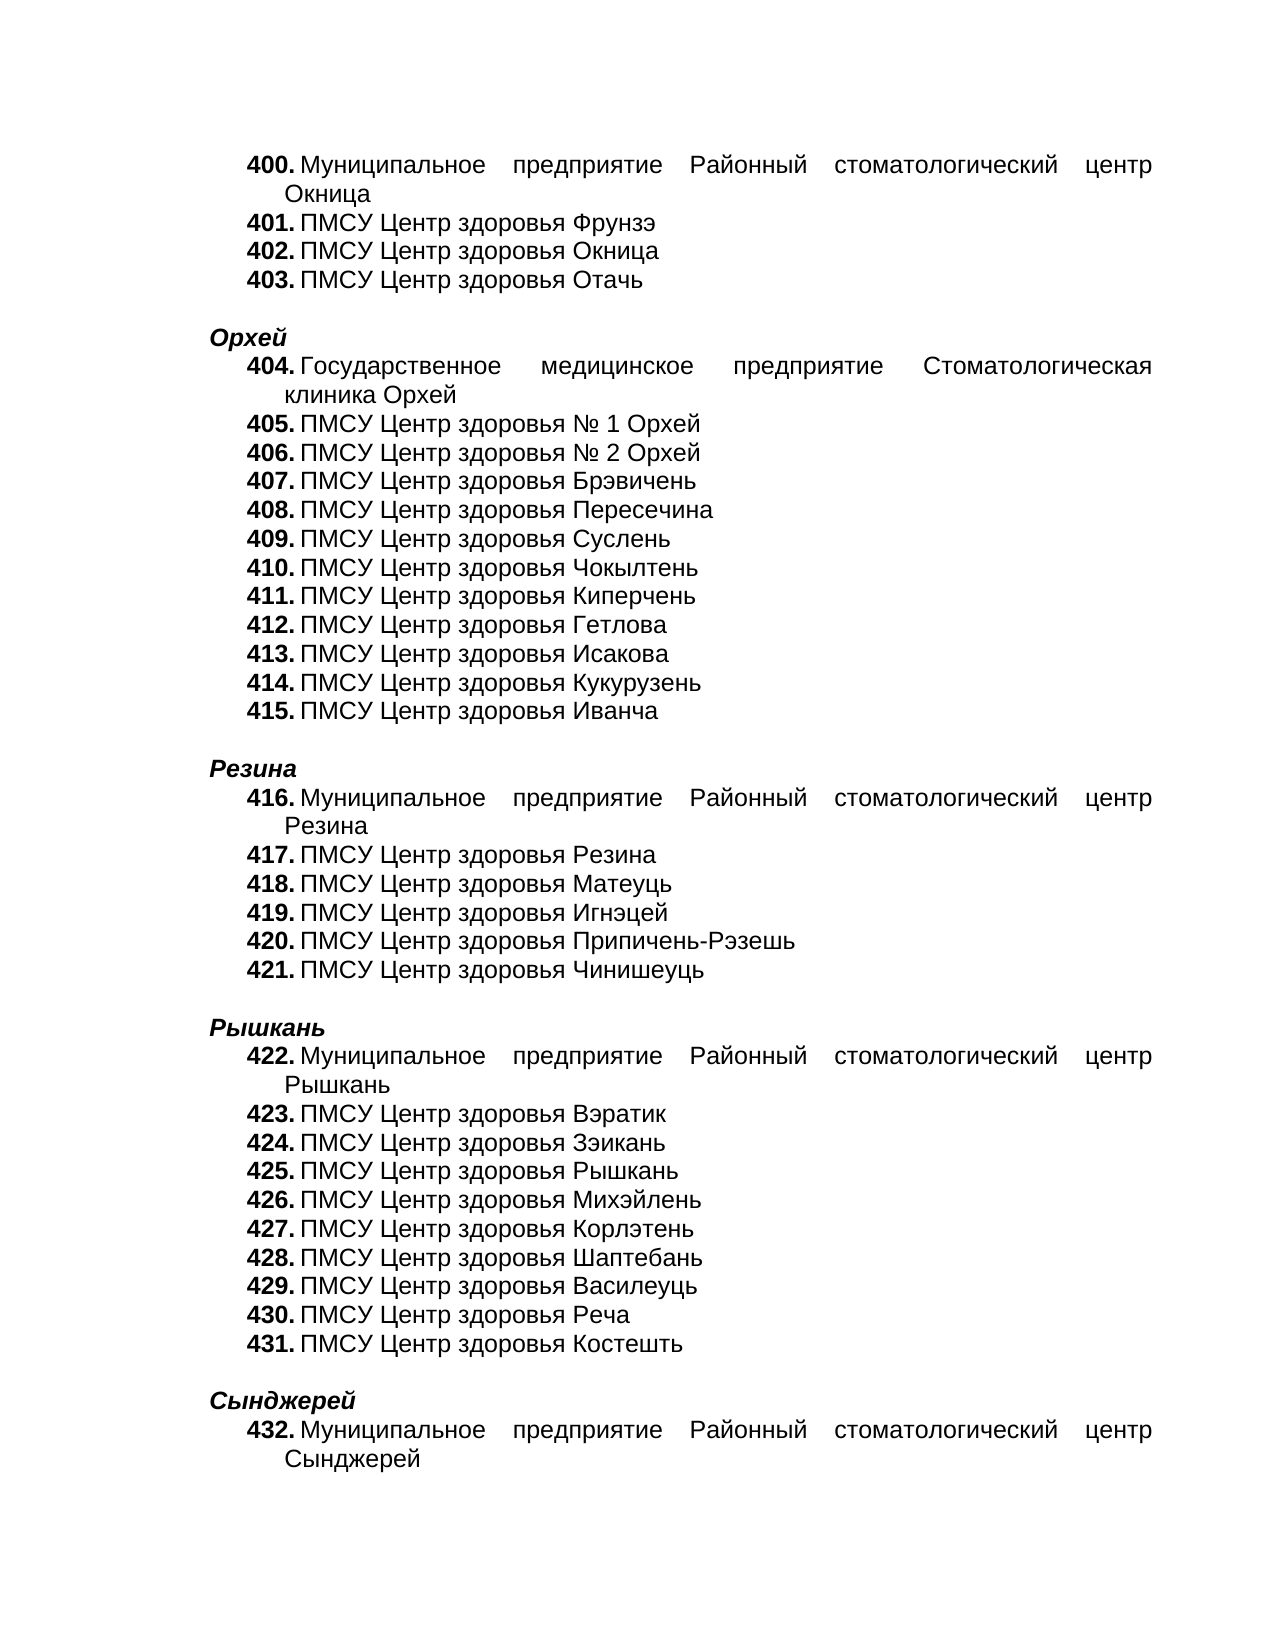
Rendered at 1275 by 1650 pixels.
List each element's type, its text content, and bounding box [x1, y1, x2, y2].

text Рышкань [150, 1012, 1153, 1041]
list ПМСУ Центр здоровья Чинишеуць [247, 955, 1153, 984]
list ПМСУ Центр здоровья Вэратик [247, 1099, 1153, 1127]
list ПМСУ Центр здоровья Чокылтень [247, 552, 1153, 581]
list ПМСУ Центр здоровья Суслень [247, 524, 1153, 552]
list ПМСУ Центр здоровья Отачь [247, 265, 1153, 294]
list Государственное медицинское предприятие Стоматологическая клиника Орхей [247, 351, 1153, 409]
list ПМСУ Центр здоровья Резина [247, 840, 1153, 869]
text Сынджерей [150, 1386, 1153, 1415]
list ПМСУ Центр здоровья Гетлова [247, 610, 1153, 639]
list ПМСУ Центр здоровья № 2 Орхей [247, 437, 1153, 466]
list ПМСУ Центр здоровья Рышкань [247, 1156, 1153, 1185]
list Муниципальное предприятие Районный стоматологический центр Резина [247, 782, 1153, 840]
list ПМСУ Центр здоровья Шаптебань [247, 1242, 1153, 1271]
list ПМСУ Центр здоровья Иванча [247, 696, 1153, 725]
list ПМСУ Центр здоровья Матеуць [247, 869, 1153, 897]
list ПМСУ Центр здоровья Игнэцей [247, 897, 1153, 926]
list ПМСУ Центр здоровья Окница [247, 236, 1153, 265]
list ПМСУ Центр здоровья Фрунзэ [247, 207, 1153, 236]
list ПМСУ Центр здоровья Костешть [247, 1329, 1153, 1357]
list ПМСУ Центр здоровья № 1 Орхей [247, 409, 1153, 437]
text Орхей [150, 322, 1153, 351]
list ПМСУ Центр здоровья Припичень-Рэзешь [247, 926, 1153, 955]
list ПМСУ Центр здоровья Исакова [247, 639, 1153, 667]
list ПМСУ Центр здоровья Василеуць [247, 1271, 1153, 1300]
list ПМСУ Центр здоровья Зэикань [247, 1127, 1153, 1156]
text Резина [150, 754, 1153, 782]
list ПМСУ Центр здоровья Кукурузень [247, 667, 1153, 696]
list ПМСУ Центр здоровья Брэвичень [247, 466, 1153, 495]
list ПМСУ Центр здоровья Реча [247, 1300, 1153, 1329]
list Муниципальное предприятие Районный стоматологический центр Рышкань [247, 1041, 1153, 1099]
list Муниципальное предприятие Районный стоматологический центр Окница [247, 150, 1153, 207]
list ПМСУ Центр здоровья Киперчень [247, 581, 1153, 610]
list ПМСУ Центр здоровья Корлэтень [247, 1214, 1153, 1242]
list ПМСУ Центр здоровья Михэйлень [247, 1185, 1153, 1214]
list ПМСУ Центр здоровья Пересечина [247, 495, 1153, 524]
list Муниципальное предприятие Районный стоматологический центр Сынджерей [247, 1415, 1153, 1472]
